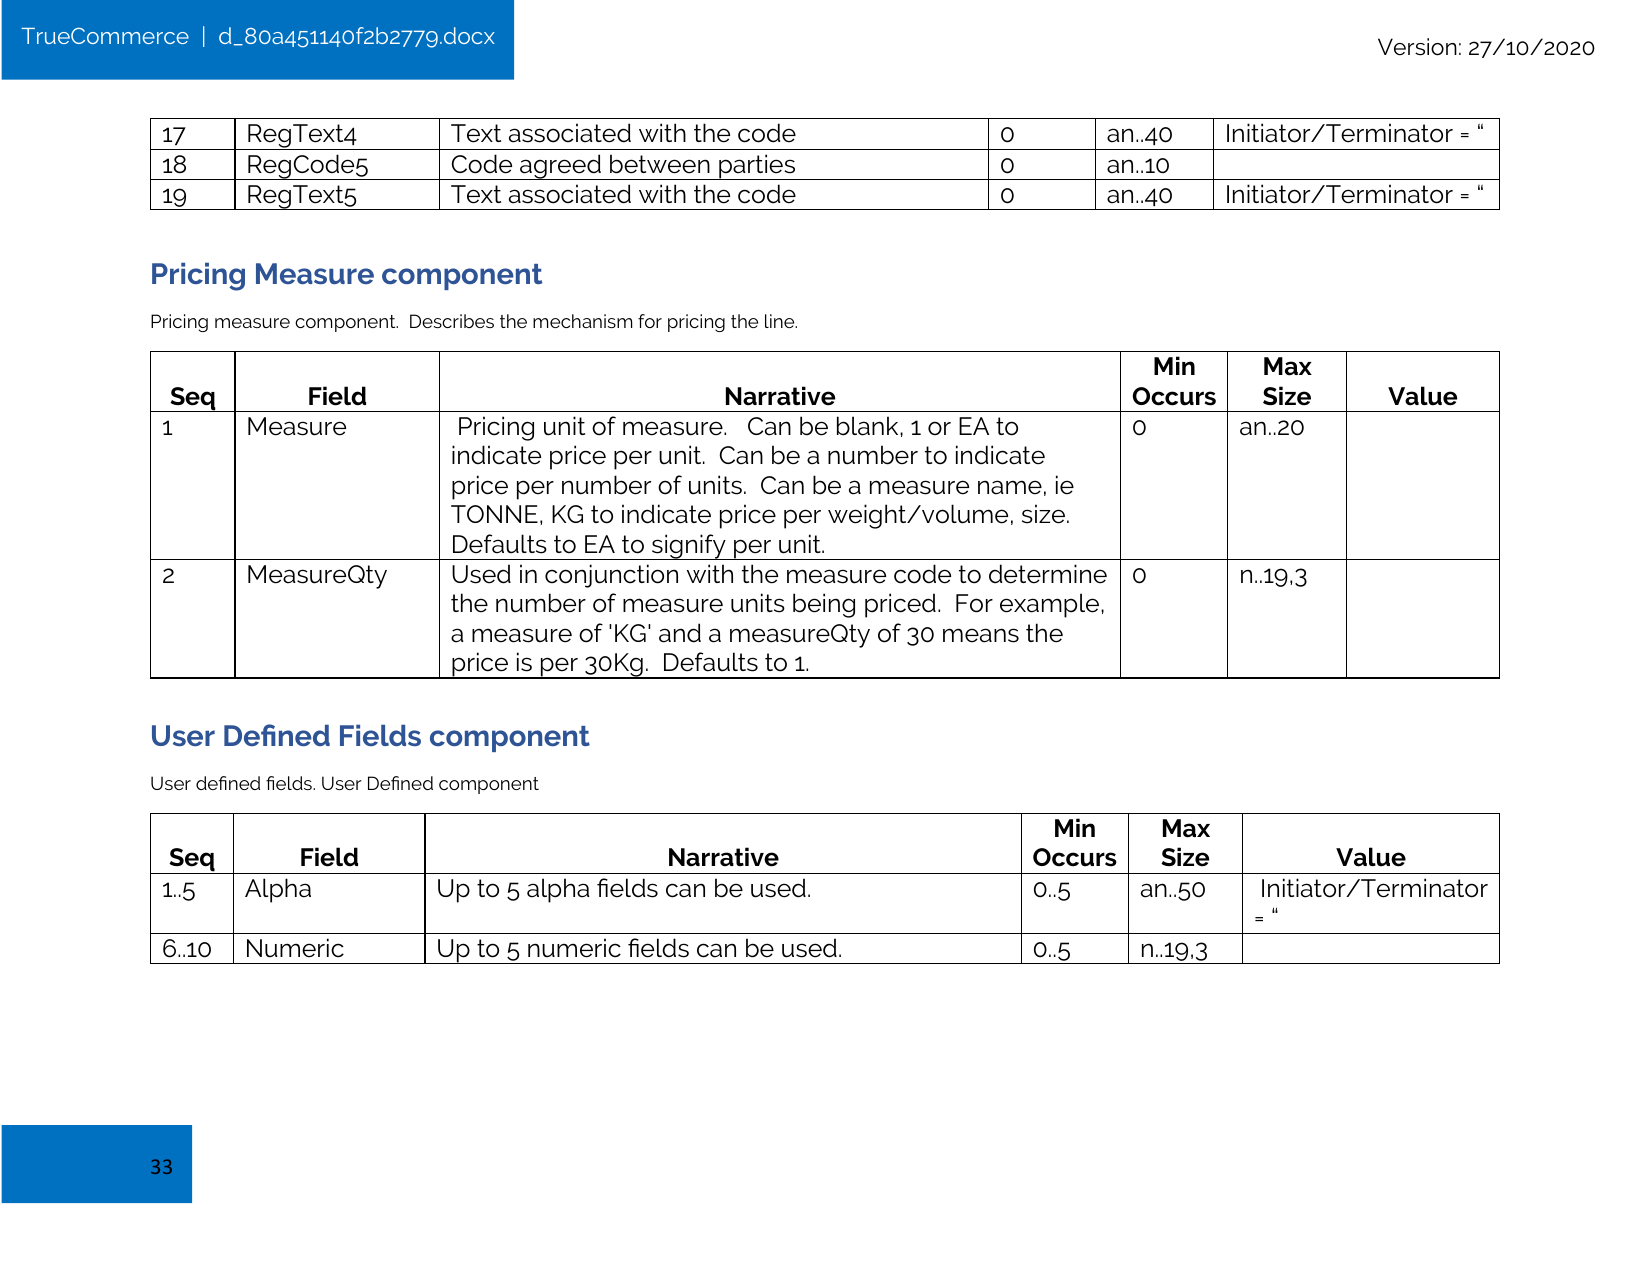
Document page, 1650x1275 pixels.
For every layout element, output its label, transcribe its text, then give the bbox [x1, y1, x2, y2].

table_header Field [234, 814, 424, 873]
table_header Narrative [440, 352, 1120, 411]
text User Defined Fields component [150, 719, 1500, 753]
table_header Value [1243, 814, 1499, 873]
table_cell RegText5 [236, 180, 439, 209]
table_cell [1214, 150, 1499, 179]
text Pricing measure component. Describes the mechanism for pricing the line. [150, 311, 1500, 333]
table_cell 0 [1121, 412, 1227, 559]
table_header Max Size [1228, 352, 1346, 411]
table_header Seq [151, 814, 233, 873]
table_cell 1 [151, 412, 234, 559]
table_cell 0 [989, 180, 1095, 209]
table_cell 0 [989, 119, 1095, 148]
table_cell 2 [151, 560, 234, 677]
table_header Field [236, 352, 439, 411]
table_cell 17 [151, 119, 234, 148]
table_cell 0 [989, 150, 1095, 179]
table_cell [1243, 934, 1499, 963]
table_cell Up to 5 alpha fields can be used. [426, 874, 1021, 932]
table_cell Numeric [234, 934, 424, 963]
table_cell Text associated with the code [440, 180, 988, 209]
table_cell 6..10 [151, 934, 233, 963]
table_cell an..40 [1096, 180, 1213, 209]
table_cell n..19,3 [1129, 934, 1242, 963]
table_header Seq [151, 352, 234, 411]
table_cell 0 [1121, 560, 1227, 677]
table_header Narrative [426, 814, 1021, 873]
table_header Max Size [1129, 814, 1242, 873]
table_cell 1..5 [151, 874, 233, 932]
table_cell [1347, 560, 1499, 677]
table_cell Text associated with the code [440, 119, 988, 148]
text Pricing Measure component [150, 257, 1500, 292]
table_header Min Occurs [1022, 814, 1128, 873]
table_cell Initiator/Terminator = “ [1214, 119, 1499, 148]
table_cell Used in conjunction with the measure code to determine the number of measure units being priced. For example, a measure of 'KG' and a measureQty of 30 means the price is per 30Kg. Defaults to 1. [440, 560, 1120, 677]
table_cell Up to 5 numeric fields can be used. [426, 934, 1021, 963]
table_cell an..20 [1228, 412, 1346, 559]
table_cell Measure [236, 412, 439, 559]
table_cell 18 [151, 150, 234, 179]
text User defined fields. User Defined component [150, 772, 1500, 794]
table_cell 0..5 [1022, 934, 1128, 963]
table_header Value [1347, 352, 1499, 411]
table_cell Code agreed between parties [440, 150, 988, 179]
table_cell an..10 [1096, 150, 1213, 179]
table_cell RegCode5 [236, 150, 439, 179]
table_cell RegText4 [236, 119, 439, 148]
table_cell Pricing unit of measure. Can be blank, 1 or EA to indicate price per unit. Can be a number to indicate price per number of units. Can be a measure name, ie TONNE, KG to indicate price per weight/volume, size. Defaults to EA to signify per unit. [440, 412, 1120, 559]
table_cell an..50 [1129, 874, 1242, 932]
table_header Min Occurs [1121, 352, 1227, 411]
table_cell Initiator/Terminator = “ [1214, 180, 1499, 209]
table_cell 19 [151, 180, 234, 209]
table_cell n..19,3 [1228, 560, 1346, 677]
table_cell Alpha [234, 874, 424, 932]
table_cell MeasureQty [236, 560, 439, 677]
table_cell [1347, 412, 1499, 559]
table_cell 0..5 [1022, 874, 1128, 932]
table_cell an..40 [1096, 119, 1213, 148]
table_cell Initiator/Terminator = “ [1243, 874, 1499, 932]
